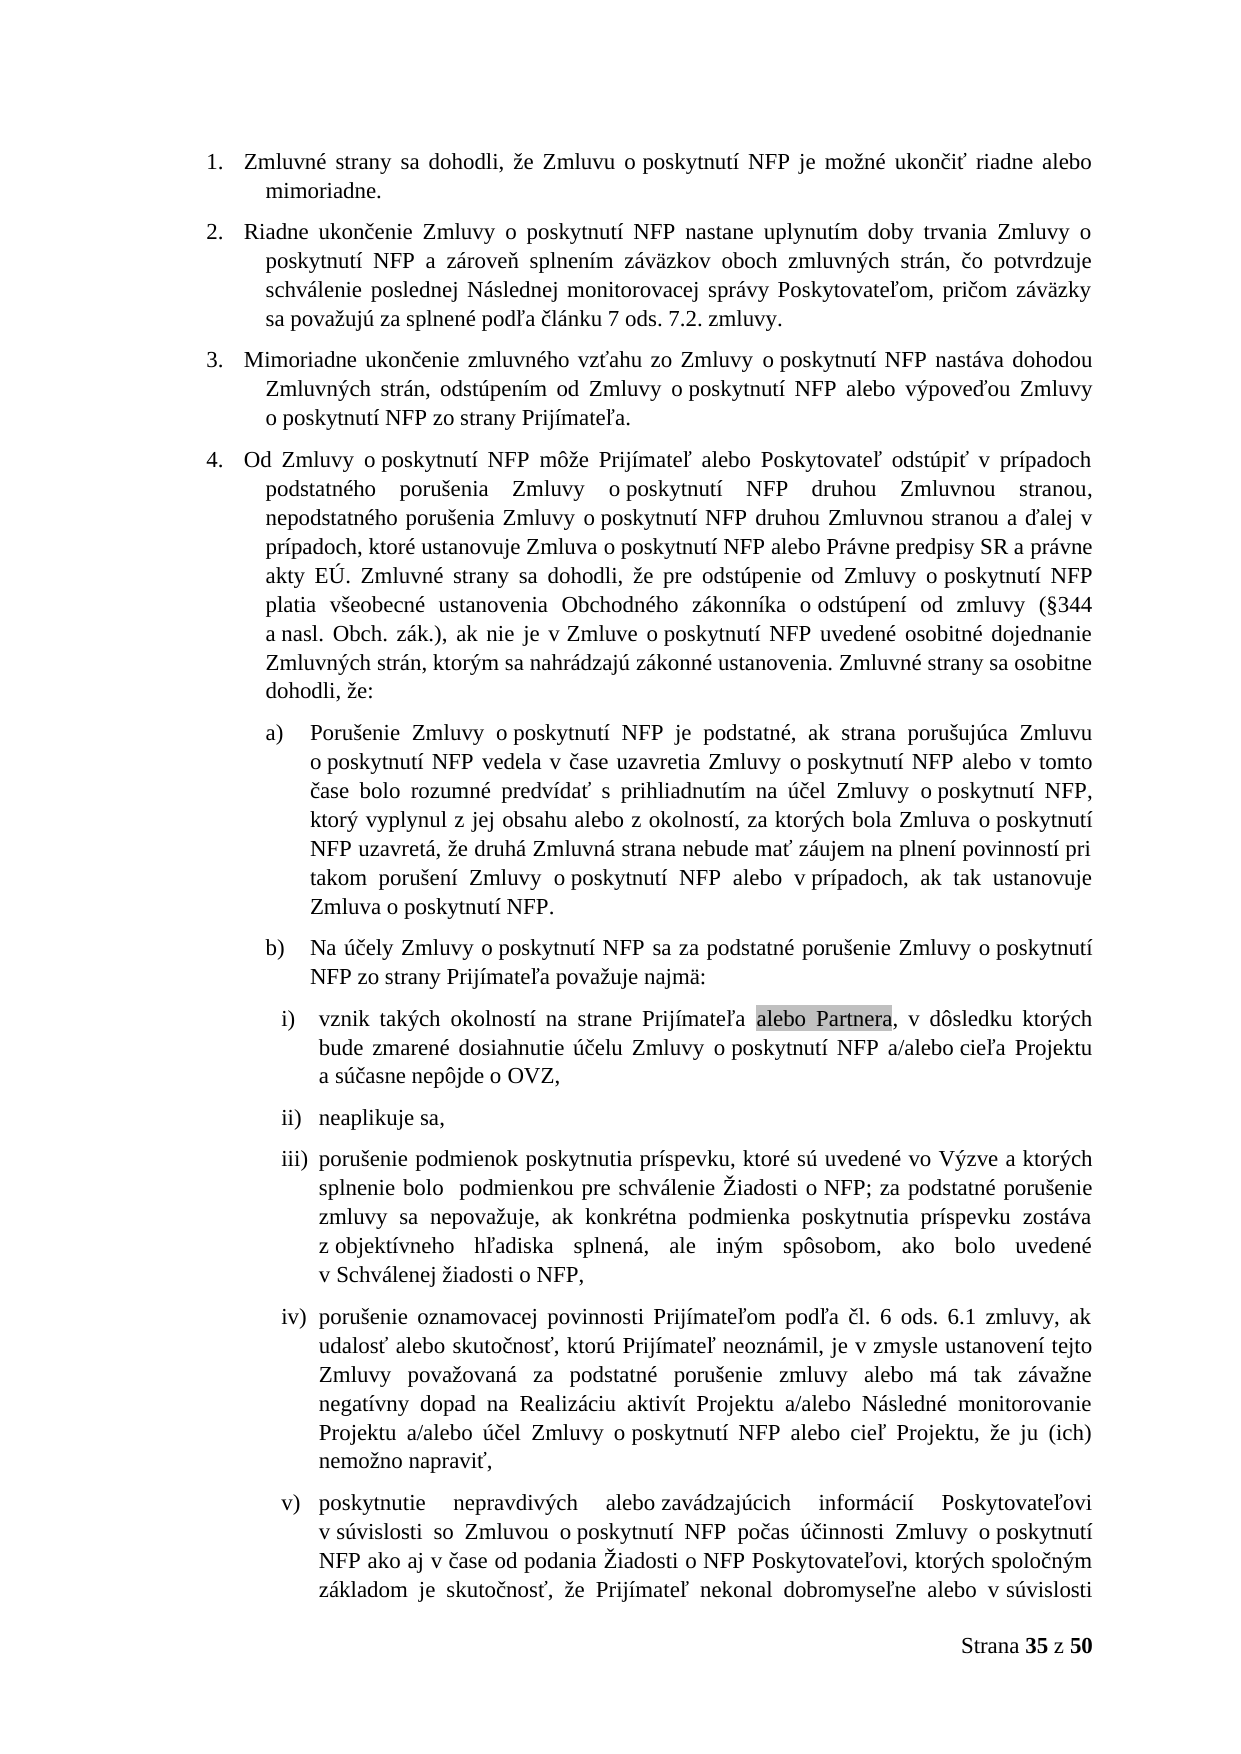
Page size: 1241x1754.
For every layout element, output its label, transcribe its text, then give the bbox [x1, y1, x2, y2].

list Od Zmluvy o poskytnutí NFP môže Prijímateľ alebo Poskytovateľ odstúpiť v prípadoch podstatného porušenia Zmluvy o poskytnutí NFP druhou Zmluvnou stranou, nepodstatného porušenia Zmluvy o poskytnutí NFP druhou Zmluvnou stranou a ďalej v prípadoch, ktoré ustanovuje Zmluva o poskytnutí NFP alebo Právne predpisy SR a právne akty EÚ. Zmluvné strany sa dohodli, že pre odstúpenie od Zmluvy o poskytnutí NFP platia všeobecné ustanovenia Obchodného zákonníka o odstúpení od zmluvy (§344 a nasl. Obch. zák.), ak nie je v Zmluve o poskytnutí NFP uvedené osobitné dojednanie Zmluvných strán, ktorým sa nahrádzajú zákonné ustanovenia. Zmluvné strany sa osobitne dohodli, že: [206, 446, 1092, 704]
list neaplikuje sa, [281, 1104, 1092, 1130]
list Na účely Zmluvy o poskytnutí NFP sa za podstatné porušenie Zmluvy o poskytnutí NFP zo strany Prijímateľa považuje najmä: [265, 934, 1092, 989]
list vznik takých okolností na strane Prijímateľa alebo Partnera, v dôsledku ktorých bude zmarené dosiahnutie účelu Zmluvy o poskytnutí NFP a/alebo cieľa Projektu a súčasne nepôjde o OVZ, [281, 1004, 1092, 1089]
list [281, 1489, 1092, 1602]
list Riadne ukončenie Zmluvy o poskytnutí NFP nastane uplynutím doby trvania Zmluvy o poskytnutí NFP a zároveň splnením záväzkov oboch zmluvných strán, čo potvrdzuje schválenie poslednej Následnej monitorovacej správy Poskytovateľom, pričom záväzky sa považujú za splnené podľa článku 7 ods. 7.2. zmluvy. [206, 218, 1092, 331]
list porušenie podmienok poskytnutia príspevku, ktoré sú uvedené vo Výzve a ktorých splnenie bolo podmienkou pre schválenie Žiadosti o NFP; za podstatné porušenie zmluvy sa nepovažuje, ak konkrétna podmienka poskytnutia príspevku zostáva z objektívneho hľadiska splnená, ale iným spôsobom, ako bolo uvedené v Schválenej žiadosti o NFP, [281, 1145, 1092, 1288]
list Zmluvné strany sa dohodli, že Zmluvu o poskytnutí NFP je možné ukončiť riadne alebo mimoriadne. [206, 148, 1092, 203]
list porušenie oznamovacej povinnosti Prijímateľom podľa čl. 6 ods. 6.1 zmluvy, ak udalosť alebo skutočnosť, ktorú Prijímateľ neoznámil, je v zmysle ustanovení tejto Zmluvy považovaná za podstatné porušenie zmluvy alebo má tak závažne negatívny dopad na Realizáciu aktivít Projektu a/alebo Následné monitorovanie Projektu a/alebo účel Zmluvy o poskytnutí NFP alebo cieľ Projektu, že ju (ich) nemožno napraviť, [281, 1303, 1092, 1474]
list Mimoriadne ukončenie zmluvného vzťahu zo Zmluvy o poskytnutí NFP nastáva dohodou Zmluvných strán, odstúpením od Zmluvy o poskytnutí NFP alebo výpoveďou Zmluvy o poskytnutí NFP zo strany Prijímateľa. [206, 346, 1092, 431]
list Porušenie Zmluvy o poskytnutí NFP je podstatné, ak strana porušujúca Zmluvu o poskytnutí NFP vedela v čase uzavretia Zmluvy o poskytnutí NFP alebo v tomto čase bolo rozumné predvídať s prihliadnutím na účel Zmluvy o poskytnutí NFP, ktorý vyplynul z jej obsahu alebo z okolností, za ktorých bola Zmluva o poskytnutí NFP uzavretá, že druhá Zmluvná strana nebude mať záujem na plnení povinností pri takom porušení Zmluvy o poskytnutí NFP alebo v prípadoch, ak tak ustanovuje Zmluva o poskytnutí NFP. [265, 719, 1092, 919]
